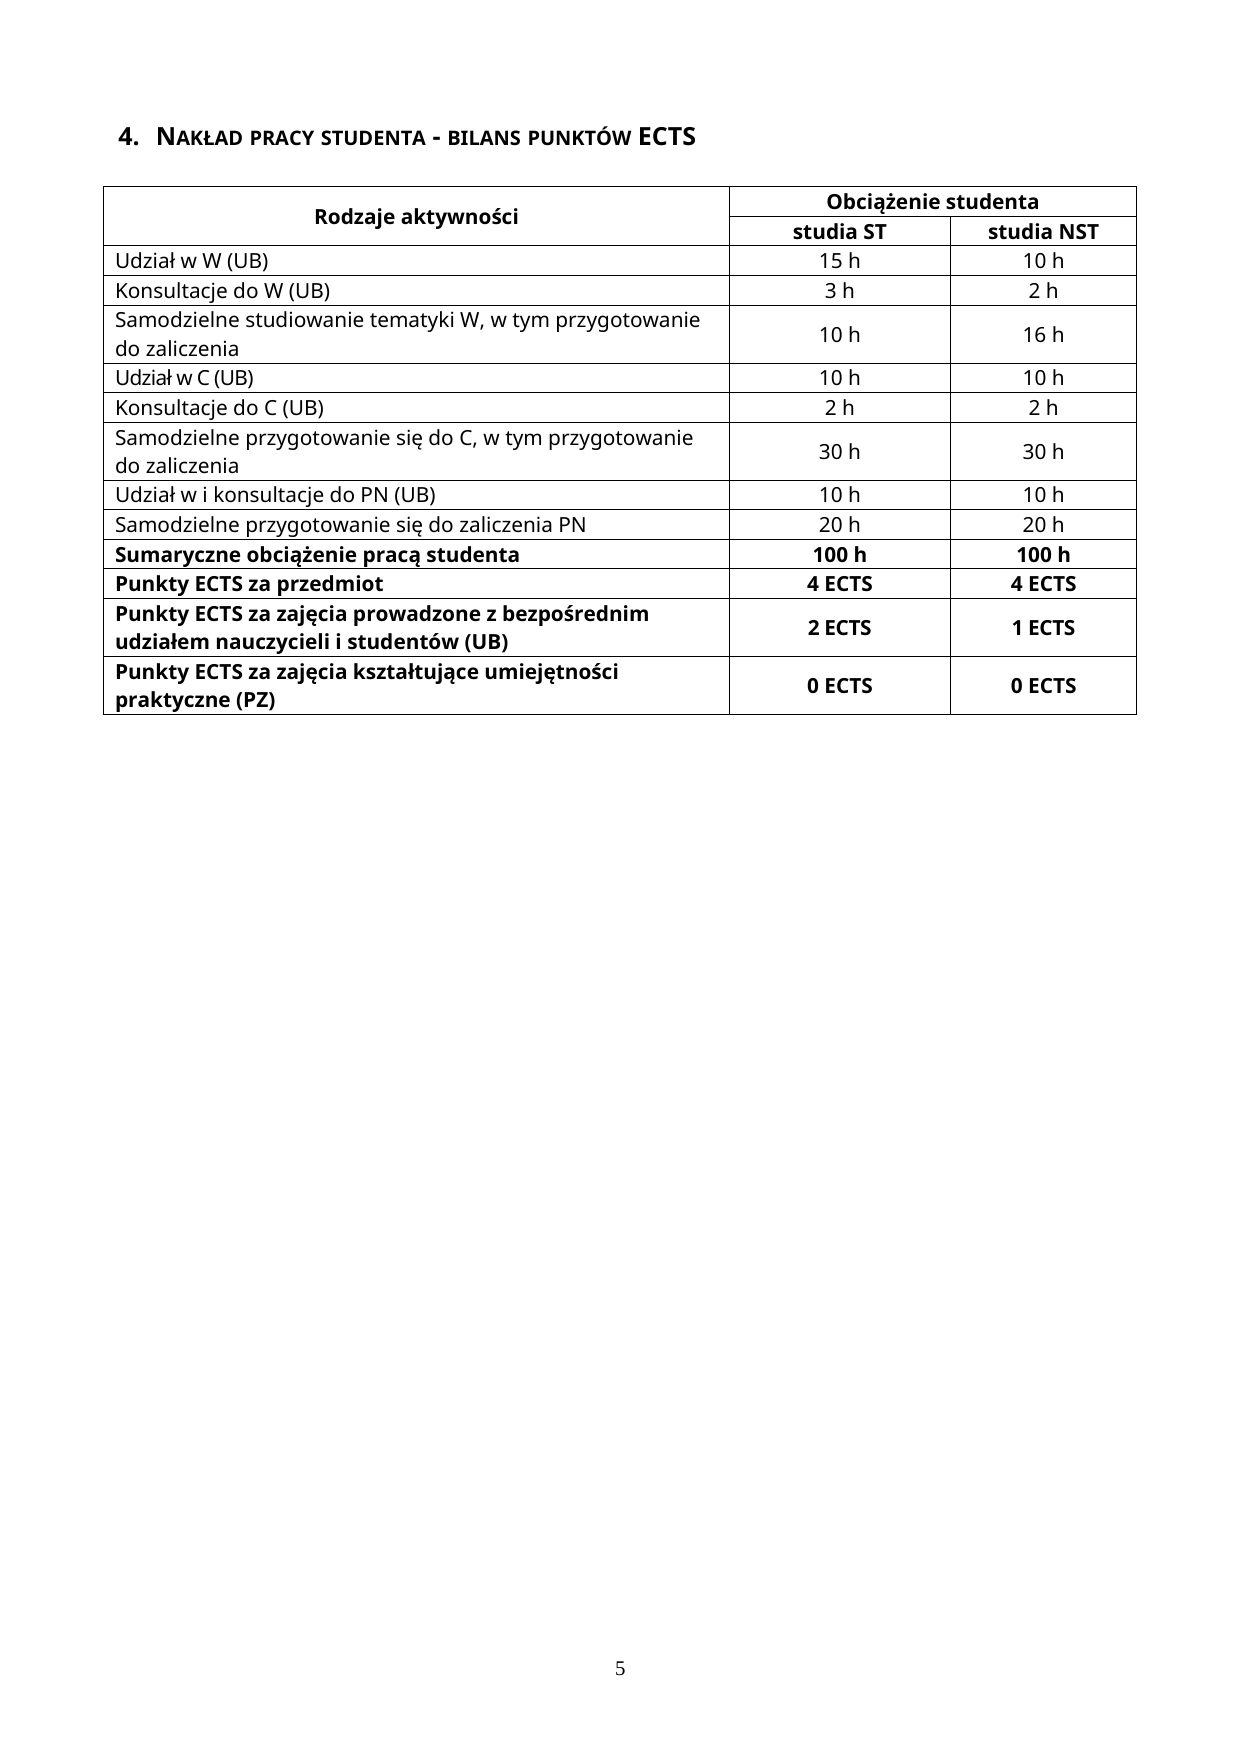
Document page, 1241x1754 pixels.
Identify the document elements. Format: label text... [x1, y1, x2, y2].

table_cell studia NST [951, 217, 1136, 245]
table_cell 10 h [730, 364, 950, 392]
table_cell 16 h [951, 306, 1136, 362]
table_cell Samodzielne przygotowanie się do C, w tym przygotowanie do zaliczenia [104, 423, 729, 479]
table_cell 2 h [730, 393, 950, 422]
table_cell Samodzielne przygotowanie się do zaliczenia PN [104, 510, 729, 539]
table_cell 0 ECTS [730, 657, 950, 714]
table_cell 3 h [730, 276, 950, 304]
table_cell 10 h [730, 481, 950, 509]
table_cell 10 h [730, 306, 950, 362]
table_cell Punkty ECTS za zajęcia kształtujące umiejętności praktyczne (PZ) [104, 657, 729, 714]
table_cell 20 h [951, 510, 1136, 539]
table_cell Udział w i konsultacje do PN (UB) [104, 481, 729, 509]
table_cell 4 ECTS [951, 569, 1136, 598]
table_cell 10 h [951, 364, 1136, 392]
table_cell 2 h [951, 276, 1136, 304]
table_cell Udział w C (UB) [104, 364, 729, 392]
table_cell studia ST [730, 217, 950, 245]
table_cell 10 h [951, 481, 1136, 509]
table_cell Konsultacje do W (UB) [104, 276, 729, 304]
table_cell 1 ECTS [951, 599, 1136, 656]
list Nakład pracy studenta - bilans punktów ECTS [118, 118, 1122, 152]
table_cell Punkty ECTS za przedmiot [104, 569, 729, 598]
table_cell 2 ECTS [730, 599, 950, 656]
table_cell 2 h [951, 393, 1136, 422]
table_cell 20 h [730, 510, 950, 539]
table_cell Punkty ECTS za zajęcia prowadzone z bezpośrednim udziałem nauczycieli i studentów (UB) [104, 599, 729, 656]
table_cell 100 h [730, 540, 950, 568]
table_cell 100 h [951, 540, 1136, 568]
table_cell Sumaryczne obciążenie pracą studenta [104, 540, 729, 568]
table_cell 10 h [951, 246, 1136, 275]
table_cell 0 ECTS [951, 657, 1136, 714]
table_cell 4 ECTS [730, 569, 950, 598]
table_cell 30 h [951, 423, 1136, 479]
table_header Obciążenie studenta [730, 187, 1136, 216]
table_cell 15 h [730, 246, 950, 275]
table_cell 30 h [730, 423, 950, 479]
table_cell Konsultacje do C (UB) [104, 393, 729, 422]
table_cell Udział w W (UB) [104, 246, 729, 275]
table_cell Samodzielne studiowanie tematyki W, w tym przygotowanie do zaliczenia [104, 306, 729, 362]
table_header Rodzaje aktywności [104, 187, 729, 245]
